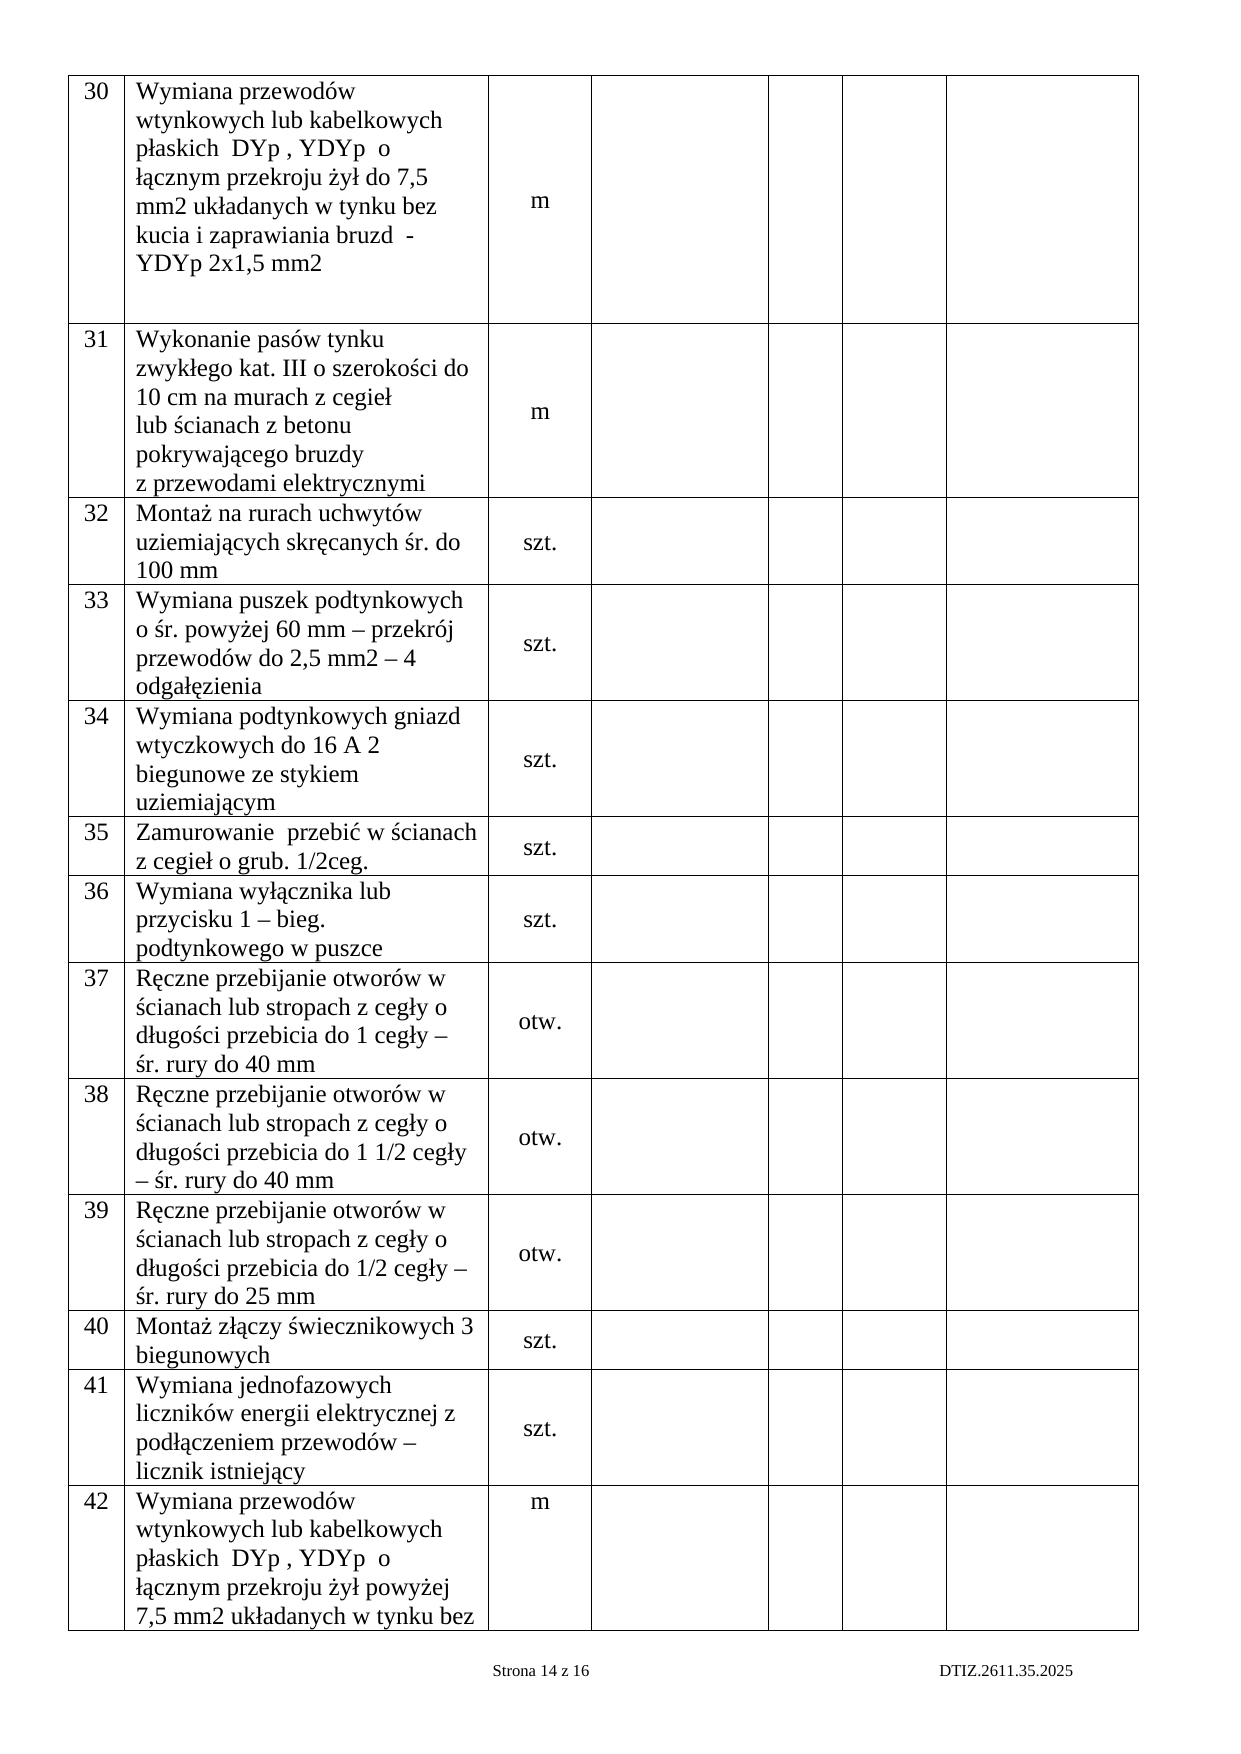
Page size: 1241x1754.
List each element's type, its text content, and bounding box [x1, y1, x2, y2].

table_cell [592, 963, 768, 1078]
table_cell szt. [489, 498, 591, 584]
table_cell 36 [69, 876, 124, 962]
table_cell [843, 701, 946, 816]
table_cell [843, 585, 946, 700]
table_cell m [489, 76, 591, 323]
table_cell otw. [489, 1195, 591, 1310]
table_cell [769, 1486, 842, 1629]
table_cell [947, 1079, 1138, 1194]
table_cell szt. [489, 876, 591, 962]
table_cell Ręczne przebijanie otworów w ścianach lub stropach z cegły o długości przebicia do 1 1/2 cegły – śr. rury do [125, 1079, 488, 1194]
table_cell [769, 876, 842, 962]
table_cell szt. [489, 585, 591, 700]
table_cell [769, 963, 842, 1078]
table_cell [592, 1486, 768, 1629]
table_cell Wymiana wyłącznika lub przycisku 1 – bieg. podtynkowego w puszce [125, 876, 488, 962]
table_cell Ręczne przebijanie otworów w ścianach lub stropach z cegły o długości przebicia do 1/2 cegły – śr. rury do 25 mm [125, 1195, 488, 1310]
table_cell Zamurowanie przebić w ścianach z cegieł o grub. 1/2ceg. [125, 817, 488, 875]
table_cell 38 [69, 1079, 124, 1194]
table_cell 33 [69, 585, 124, 700]
table_cell [843, 498, 946, 584]
table_cell [592, 1195, 768, 1310]
table_cell [843, 1370, 946, 1485]
table_cell [947, 817, 1138, 875]
table_cell Montaż na rurach uchwytów uziemiających skręcanych śr. do [125, 498, 488, 584]
table_cell 30 [69, 76, 124, 323]
table_cell 40 [69, 1311, 124, 1369]
table_cell Ręczne przebijanie otworów w ścianach lub stropach z cegły o długości przebicia do 1 cegły – śr. rury do 40 mm [125, 963, 488, 1078]
table_cell Montaż złączy świecznikowych 3 biegunowych [125, 1311, 488, 1369]
table_cell [843, 1311, 946, 1369]
table_cell [769, 817, 842, 875]
table_cell 34 [69, 701, 124, 816]
table_cell [947, 1486, 1138, 1629]
table_cell [947, 876, 1138, 962]
table_cell szt. [489, 1370, 591, 1485]
table_cell [843, 963, 946, 1078]
table_cell szt. [489, 701, 591, 816]
table_cell [843, 1486, 946, 1629]
table_cell [769, 1311, 842, 1369]
table_cell m [489, 1486, 591, 1629]
table_cell [947, 1195, 1138, 1310]
table_cell [592, 76, 768, 323]
table_cell [769, 701, 842, 816]
table_cell Wykonanie pasów tynku zwykłego kat. III o szerokości do na murach z cegieł lub ścianach z betonu pokrywającego bruzdy z przewodami elektrycznymi [125, 324, 488, 497]
table_cell [843, 817, 946, 875]
table_cell [592, 585, 768, 700]
table_cell [947, 701, 1138, 816]
table_cell [947, 963, 1138, 1078]
table_cell [592, 1079, 768, 1194]
table_cell 35 [69, 817, 124, 875]
table_cell [947, 1370, 1138, 1485]
table_cell [947, 324, 1138, 497]
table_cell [125, 1486, 488, 1629]
table_cell 42 [69, 1486, 124, 1629]
table_cell szt. [489, 817, 591, 875]
table_cell 39 [69, 1195, 124, 1310]
table_cell [592, 817, 768, 875]
table_cell Wymiana przewodów wtynkowych lub kabelkowych płaskich DYp , YDYp o łącznym przekroju żył do 7,5 mm2 układanych w tynku bez kucia i zaprawiania bruzd - YDYp 2x1,5 mm2 [125, 76, 488, 323]
table_cell [592, 324, 768, 497]
table_cell [947, 585, 1138, 700]
table_cell [592, 1311, 768, 1369]
table_cell otw. [489, 963, 591, 1078]
table_cell 32 [69, 498, 124, 584]
table_cell 37 [69, 963, 124, 1078]
table_cell [592, 1370, 768, 1485]
table_cell [843, 876, 946, 962]
table_cell [769, 76, 842, 323]
table_cell Wymiana jednofazowych liczników energii elektrycznej z podłączeniem przewodów – licznik istniejący [125, 1370, 488, 1485]
table_cell [769, 1195, 842, 1310]
table_cell [769, 1370, 842, 1485]
table_cell 31 [69, 324, 124, 497]
table_cell otw. [489, 1079, 591, 1194]
table_cell [769, 1079, 842, 1194]
table_cell [843, 76, 946, 323]
table_cell [769, 324, 842, 497]
table_cell [592, 701, 768, 816]
table_cell [843, 324, 946, 497]
table_cell [592, 876, 768, 962]
table_cell [769, 498, 842, 584]
table_cell [947, 76, 1138, 323]
table_cell 41 [69, 1370, 124, 1485]
table_cell szt. [489, 1311, 591, 1369]
table_cell [769, 585, 842, 700]
table_cell [843, 1079, 946, 1194]
table_cell m [489, 324, 591, 497]
table_cell [947, 498, 1138, 584]
table_cell Wymiana podtynkowych gniazd wtyczkowych do 2 biegunowe ze stykiem uziemiającym [125, 701, 488, 816]
table_cell [947, 1311, 1138, 1369]
table_cell [592, 498, 768, 584]
table_cell Wymiana puszek podtynkowych o śr. powyżej – przekrój przewodów do 2,5 mm2 – 4 odgałęzienia [125, 585, 488, 700]
table_cell [843, 1195, 946, 1310]
